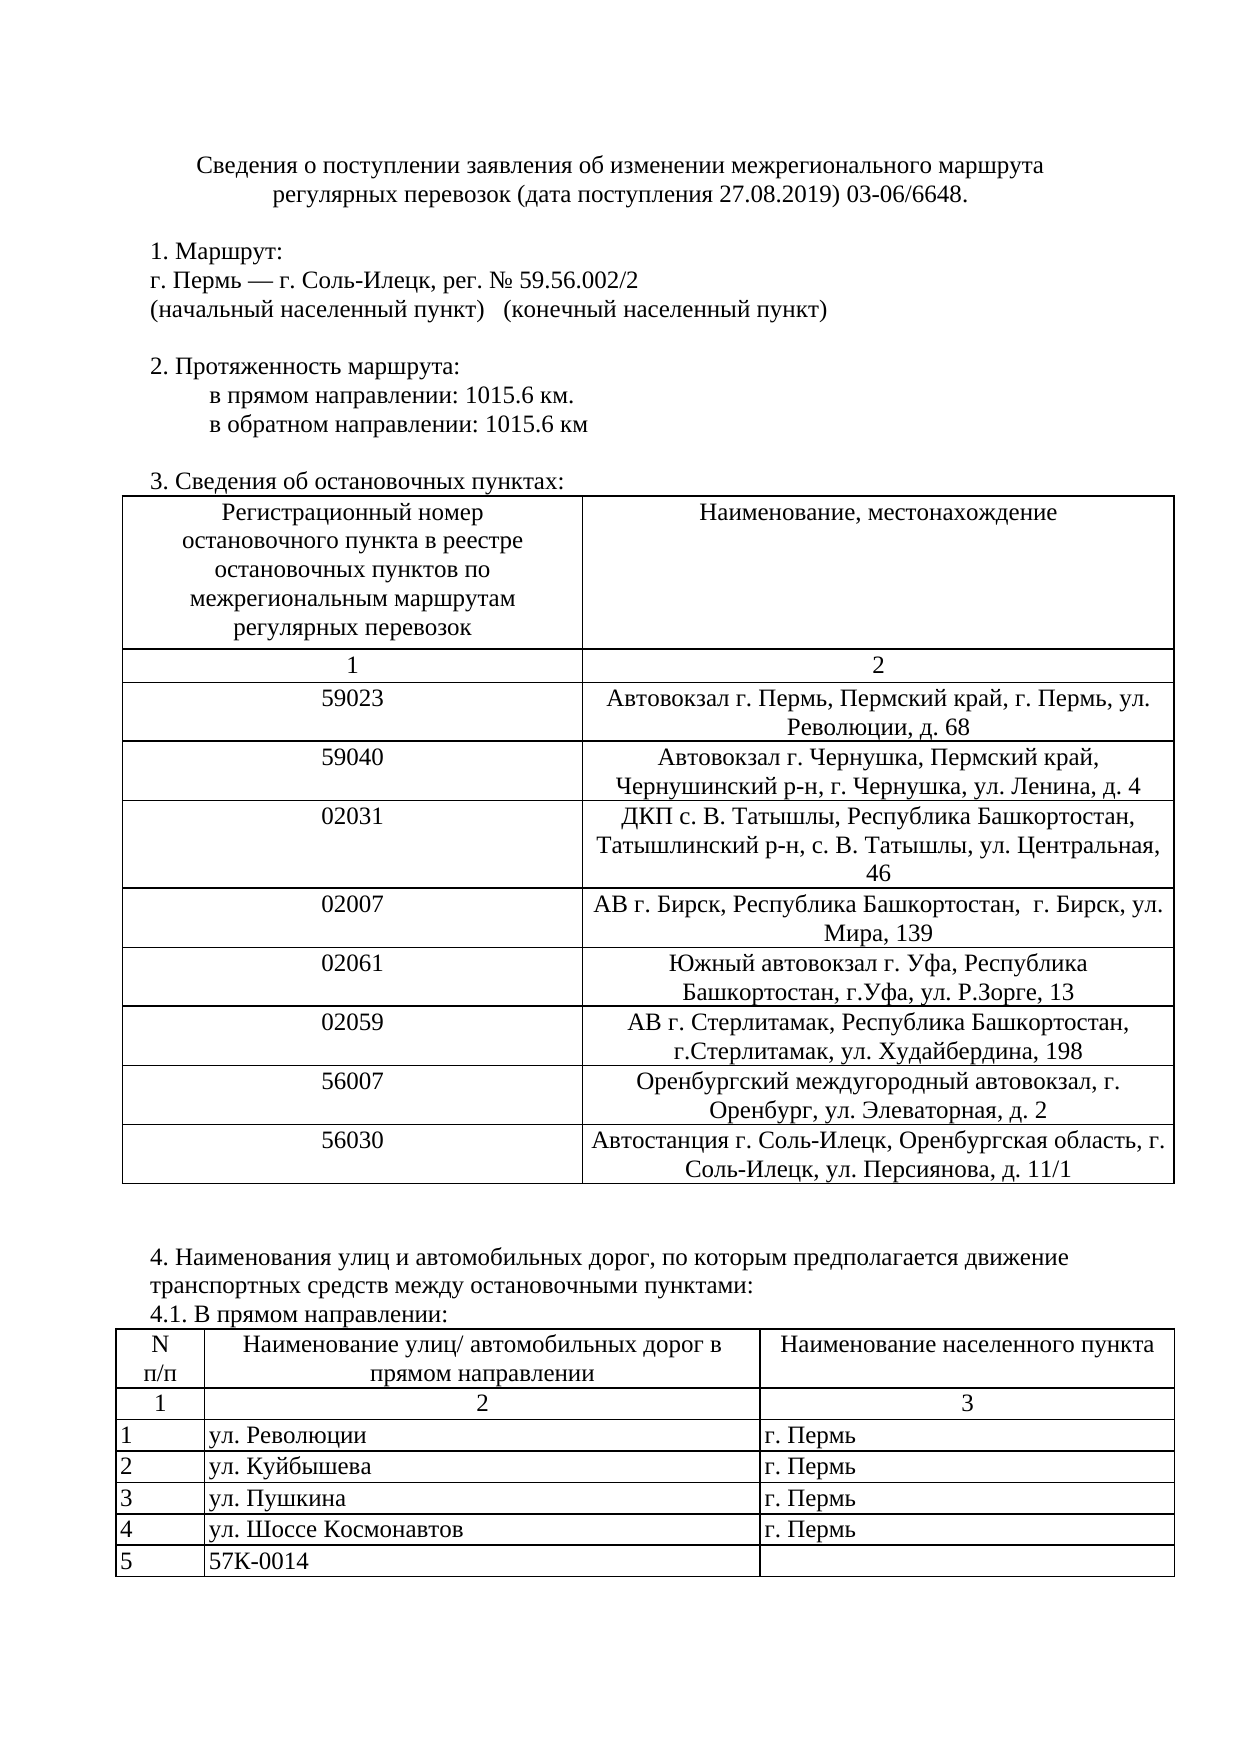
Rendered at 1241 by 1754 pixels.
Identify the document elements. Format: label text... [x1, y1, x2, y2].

table_header Регистрационный номер остановочного пункта в реестре остановочных пунктов по межрегиональным маршрутам регулярных перевозок [123, 497, 582, 648]
text Сведения о поступлении заявления об изменении межрегионального маршрута регулярных перевозок (дата поступления 27.08.2019) 03-06/6648. [150, 150, 1090, 207]
table_cell г. Пермь [761, 1483, 1174, 1513]
table_cell 02031 [123, 801, 582, 887]
table_cell 57К-0014 [205, 1546, 759, 1576]
table_cell 5 [117, 1546, 204, 1576]
table_cell Южный автовокзал г. Уфа, Республика Башкортостан, г.Уфа, ул. Р.Зорге, 13 [583, 948, 1173, 1005]
table_cell [761, 1546, 1174, 1576]
table_header Наименование улиц/ автомобильных дорог в прямом направлении [205, 1330, 759, 1387]
table_cell Оренбургский междугородный автовокзал, г. Оренбург, ул. Элеваторная, д. 2 [583, 1066, 1173, 1123]
table_cell 2 [583, 650, 1173, 681]
text 1. Маршрут: [150, 236, 1090, 265]
table_cell ул. Пушкина [205, 1483, 759, 1513]
table_cell 1 [117, 1389, 204, 1418]
text 4.1. В прямом направлении: [150, 1299, 1090, 1328]
text г. Пермь — г. Соль-Илецк, рег. № 59.56.002/2 [150, 265, 1090, 294]
table_cell 1 [117, 1420, 204, 1450]
table_cell 02059 [123, 1007, 582, 1064]
table_cell ул. Революции [205, 1420, 759, 1450]
table_cell г. Пермь [761, 1420, 1174, 1450]
table_cell ДКП с. В. Татышлы, Республика Башкортостан, Татышлинский р-н, с. В. Татышлы, ул. Центральная, 46 [583, 801, 1173, 887]
table_cell АВ г. Стерлитамак, Республика Башкортостан, г.Стерлитамак, ул. Худайбердина, 198 [583, 1007, 1173, 1064]
table_cell 59040 [123, 742, 582, 799]
table_cell ул. Куйбышева [205, 1452, 759, 1481]
table_header Наименование населенного пункта [761, 1330, 1174, 1387]
table_cell Автовокзал г. Чернушка, Пермский край, Чернушинский р-н, г. Чернушка, ул. Ленина, д. 4 [583, 742, 1173, 799]
table_cell 3 [117, 1483, 204, 1513]
text в прямом направлении: 1015.6 км. [150, 380, 1090, 409]
table_cell 56007 [123, 1066, 582, 1123]
table_cell 02061 [123, 948, 582, 1005]
table_cell 3 [761, 1389, 1174, 1418]
table_cell ул. Шоссе Космонавтов [205, 1515, 759, 1544]
table_cell 1 [123, 650, 582, 681]
table_cell 02007 [123, 889, 582, 946]
text 4. Наименования улиц и автомобильных дорог, по которым предполагается движение транспортных средств между остановочными пунктами: [150, 1242, 1090, 1299]
table_header N п/п [117, 1330, 204, 1387]
table_cell 2 [205, 1389, 759, 1418]
table_header Наименование, местонахождение [583, 497, 1173, 648]
table_cell 4 [117, 1515, 204, 1544]
text 3. Сведения об остановочных пунктах: [150, 466, 1090, 495]
table_cell 2 [117, 1452, 204, 1481]
table_cell г. Пермь [761, 1515, 1174, 1544]
table_cell Автостанция г. Соль-Илецк, Оренбургская область, г. Соль-Илецк, ул. Персиянова, д. 11/1 [583, 1125, 1173, 1183]
table_cell г. Пермь [761, 1452, 1174, 1481]
text (начальный населенный пункт) (конечный населенный пункт) [150, 294, 1090, 322]
table_cell АВ г. Бирск, Республика Башкортостан, г. Бирск, ул. Мира, 139 [583, 889, 1173, 946]
text в обратном направлении: 1015.6 км [150, 409, 1090, 437]
table_cell Автовокзал г. Пермь, Пермский край, г. Пермь, ул. Революции, д. 68 [583, 683, 1173, 740]
text 2. Протяженность маршрута: [150, 351, 1090, 380]
table_cell 56030 [123, 1125, 582, 1183]
table_cell 59023 [123, 683, 582, 740]
